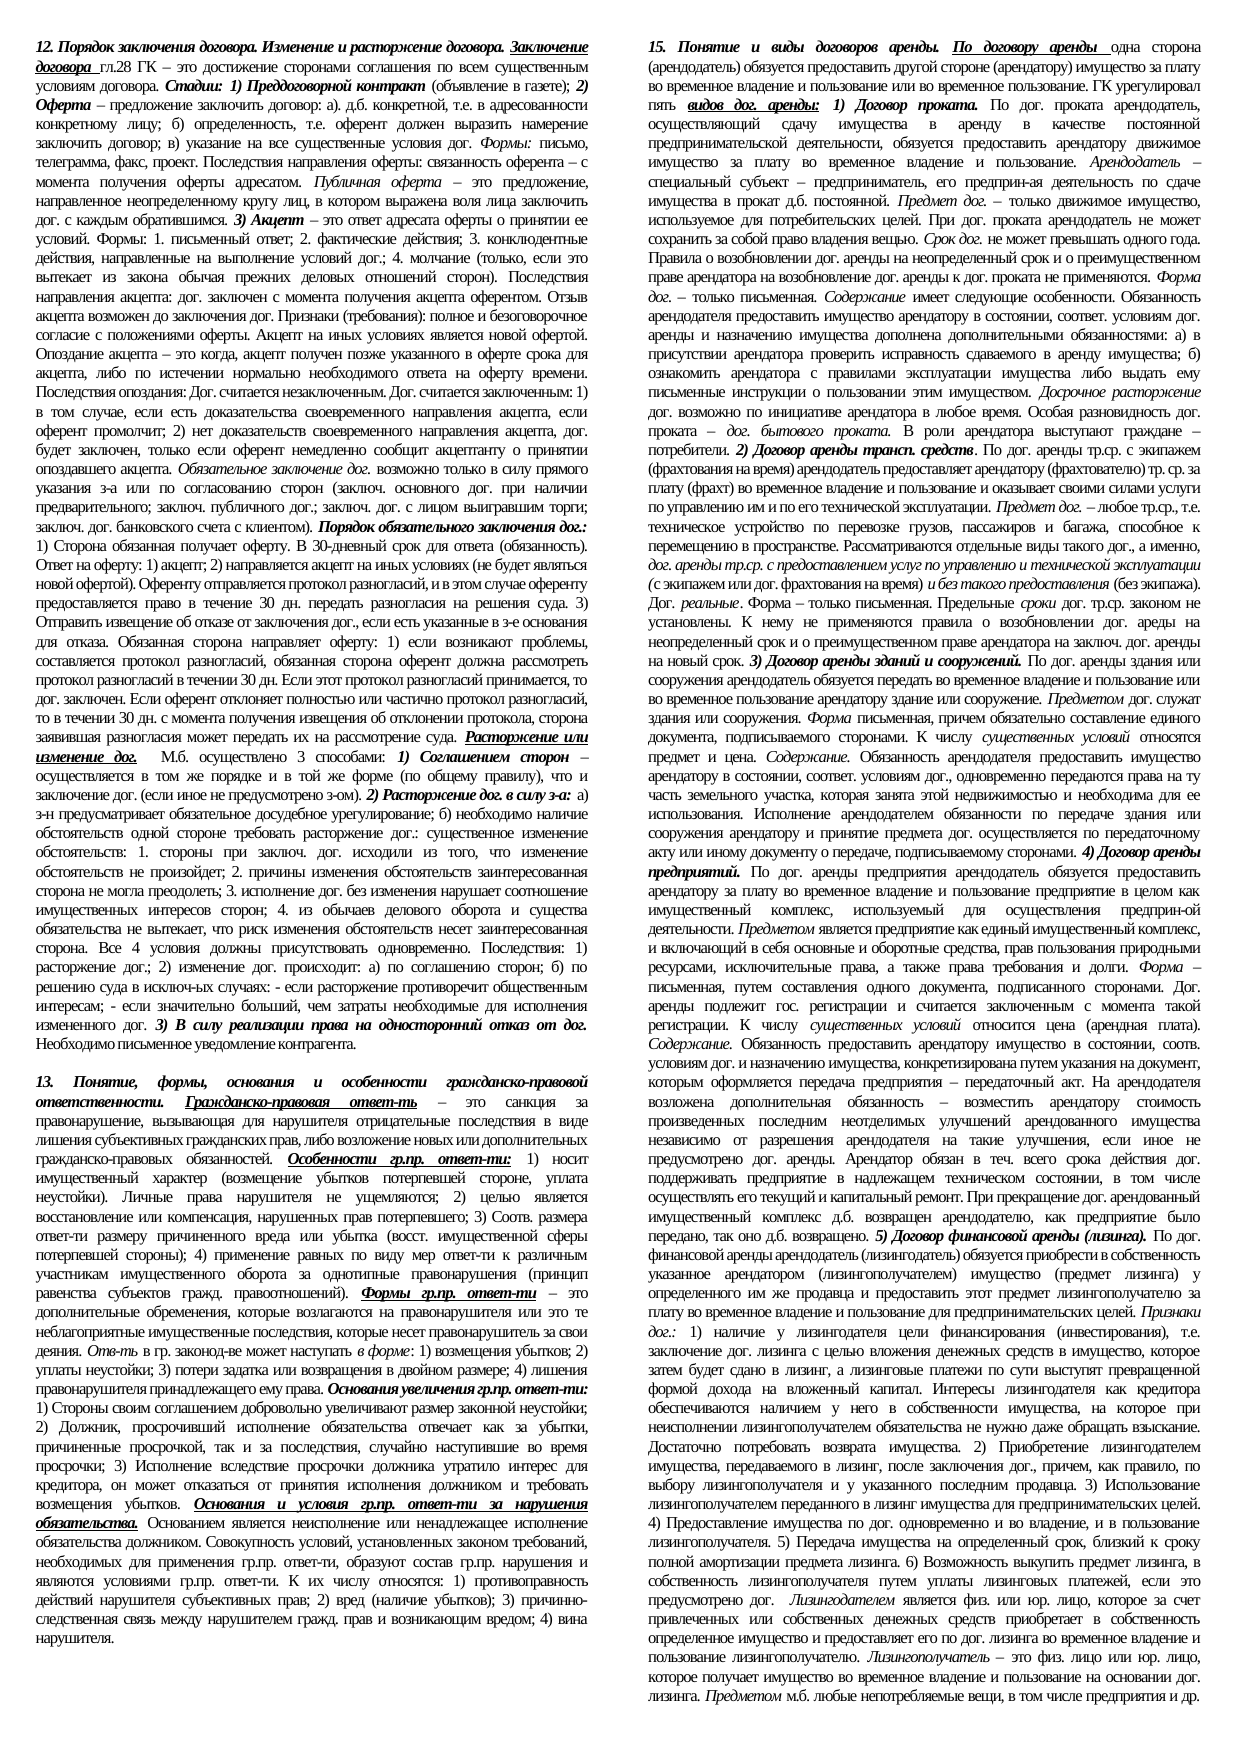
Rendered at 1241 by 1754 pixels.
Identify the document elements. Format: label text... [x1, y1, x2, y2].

text 13. Понятие, формы, основания и особенности гражданско-правовой ответственности. Гражданско-правовая ответ-ть – это санкция за правонарушение, вызывающая для нарушителя отрицательные последствия в виде лишения субъективных гражданских прав, либо возложение новых или дополнительных гражданско-правовых обязанностей. Особенности гр.пр. ответ-ти: 1) носит имущественный характер (возмещение убытков потерпевшей стороне, уплата неустойки). Личные права нарушителя не ущемляются; 2) целью является восстановление или компенсация, нарушенных прав потерпевшего; 3) Соотв. размера ответ-ти размеру причиненного вреда или убытка (восст. имущественной сферы потерпевшей стороны); 4) применение равных по виду мер ответ-ти к различным участникам имущественного оборота за однотипные правонарушения (принцип равенства субъектов гражд. правоотношений). Формы гр.пр. ответ-ти – это дополнительные обременения, которые возлагаются на правонарушителя или это те неблагоприятные имущественные последствия, которые несет правонарушитель за свои деяния. Отв-ть в гр. законод-ве может наступать в форме: 1) возмещения убытков; 2) уплаты неустойки; 3) потери задатка или возвращения в двойном размере; 4) лишения правонарушителя принадлежащего ему права. Основания увеличения гр.пр. ответ-ти: 1) Стороны своим соглашением добровольно увеличивают размер законной неустойки; 2) Должник, просрочивший исполнение обязательства отвечает как за убытки, причиненные просрочкой, так и за последствия, случайно наступившие во время просрочки; 3) Исполнение вследствие просрочки должника утратило интерес для кредитора, он может отказаться от принятия исполнения должником и требовать возмещения убытков. Основания и условия гр.пр. ответ-ти за нарушения обязательства. Основанием является неисполнение или ненадлежащее исполнение обязательства должником. Совокупность условий, установленных законом требований, необходимых для применения гр.пр. ответ-ти, образуют состав гр.пр. нарушения и являются условиями гр.пр. ответ-ти. К их числу относятся: 1) противоправность действий нарушителя субъективных прав; 2) вред (наличие убытков); 3) причинно-следственная связь между нарушителем гражд. прав и возникающим вредом; 4) вина нарушителя. [35, 1072, 589, 1647]
text 12. Порядок заключения договора. Изменение и расторжение договора. Заключение договора гл.28 ГК – это достижение сторонами соглашения по всем существенным условиям договора. Стадии: 1) Преддоговорной контракт (объявление в газете); 2) Оферта – предложение заключить договор: а). д.б. конкретной, т.е. в адресованности конкретному лицу; б) определенность, т.е. оферент должен выразить намерение заключить договор; в) указание на все существенные условия дог. Формы: письмо, телеграмма, факс, проект. Последствия направления оферты: связанность оферента – с момента получения оферты адресатом. Публичная оферта – это предложение, направленное неопределенному кругу лиц, в котором выражена воля лица заключить дог. с каждым обратившимся. 3) Акцепт – это ответ адресата оферты о принятии ее условий. Формы: 1. письменный ответ; 2. фактические действия; 3. конклюдентные действия, направленные на выполнение условий дог.; 4. молчание (только, если это вытекает из закона обычая прежних деловых отношений сторон). Последствия направления акцепта: дог. заключен с момента получения акцепта оферентом. Отзыв акцепта возможен до заключения дог. Признаки (требования): полное и безоговорочное согласие с положениями оферты. Акцепт на иных условиях является новой офертой. Опоздание акцепта – это когда, акцепт получен позже указанного в оферте срока для акцепта, либо по истечении нормально необходимого ответа на оферту времени. Последствия опоздания: Дог. считается незаключенным. Дог. считается заключенным: 1) в том случае, если есть доказательства своевременного направления акцепта, если оферент промолчит; 2) нет доказательств своевременного направления акцепта, дог. будет заключен, только если оферент немедленно сообщит акцептанту о принятии опоздавшего акцепта. Обязательное заключение дог. возможно только в силу прямого указания з-а или по согласованию сторон (заключ. основного дог. при наличии предварительного; заключ. публичного дог.; заключ. дог. с лицом выигравшим торги; заключ. дог. банковского счета с клиентом). Порядок обязательного заключения дог.: 1) Сторона обязанная получает оферту. В 30-дневный срок для ответа (обязанность). Ответ на оферту: 1) акцепт; 2) направляется акцепт на иных условиях (не будет являться новой офертой). Оференту отправляется протокол разногласий, и в этом случае оференту предоставляется право в течение 30 дн. передать разногласия на решения суда. 3) Отправить извещение об отказе от заключения дог., если есть указанные в з-е основания для отказа. Обязанная сторона направляет оферту: 1) если возникают проблемы, составляется протокол разногласий, обязанная сторона оферент должна рассмотреть протокол разногласий в течении 30 дн. Если этот протокол разногласий принимается, то дог. заключен. Если оферент отклоняет полностью или частично протокол разногласий, то в течении 30 дн. с момента получения извещения об отклонении протокола, сторона заявившая разногласия может передать их на рассмотрение суда. Расторжение или изменение дог. М.б. осуществлено 3 способами: 1) Соглашением сторон – осуществляется в том же порядке и в той же форме (по общему правилу), что и заключение дог. (если иное не предусмотрено з-ом). 2) Расторжение дог. в силу з-а: а) з-н предусматривает обязательное досудебное урегулирование; б) необходимо наличие обстоятельств одной стороне требовать расторжение дог.: существенное изменение обстоятельств: 1. стороны при заключ. дог. исходили из того, что изменение обстоятельств не произойдет; 2. причины изменения обстоятельств заинтересованная сторона не могла преодолеть; 3. исполнение дог. без изменения нарушает соотношение имущественных интересов сторон; 4. из обычаев делового оборота и существа обязательства не вытекает, что риск изменения обстоятельств несет заинтересованная сторона. Все 4 условия должны присутствовать одновременно. Последствия: 1) расторжение дог.; 2) изменение дог. происходит: а) по соглашению сторон; б) по решению суда в исключ-ых случаях: - если расторжение противоречит общественным интересам; - если значительно больший, чем затраты необходимые для исполнения измененного дог. 3) В силу реализации права на односторонний отказ от дог. Необходимо письменное уведомление контрагента. [35, 37, 589, 1053]
